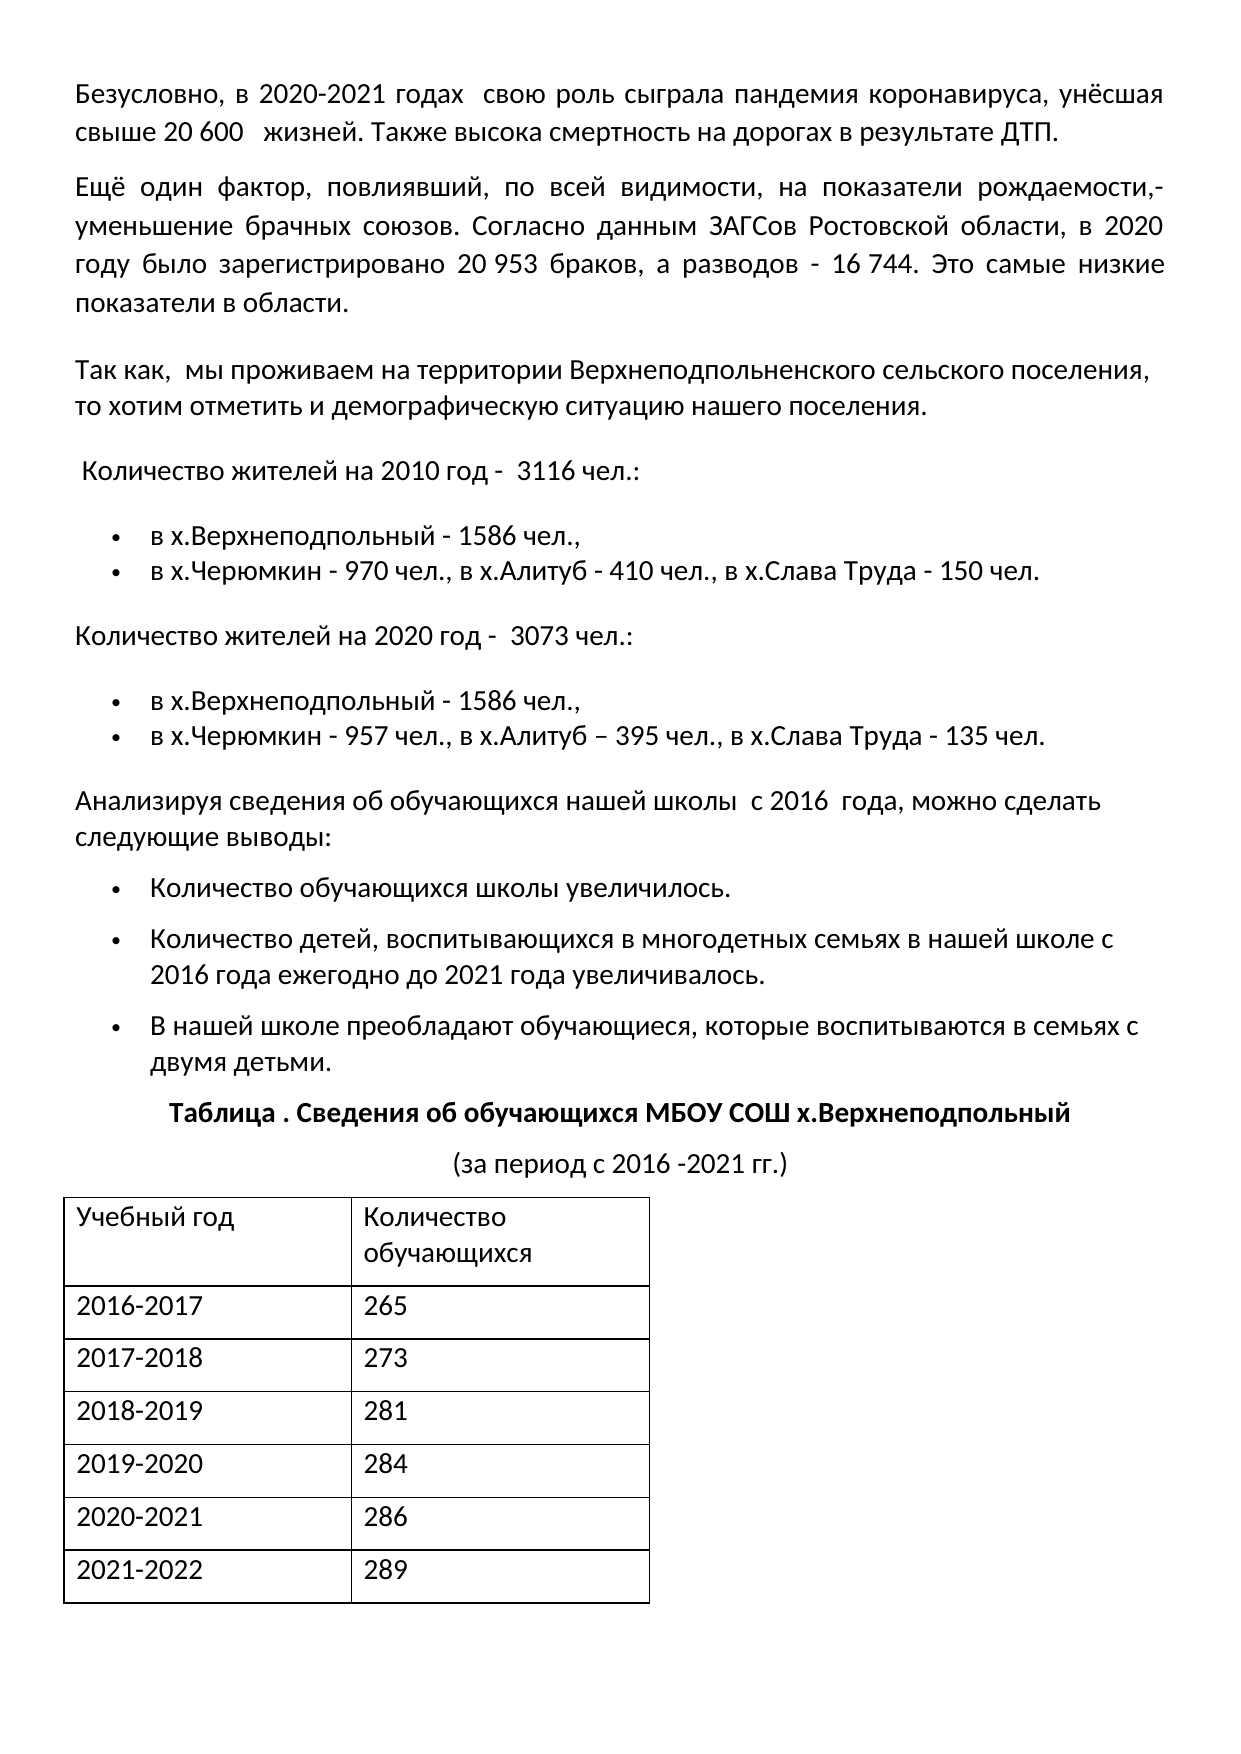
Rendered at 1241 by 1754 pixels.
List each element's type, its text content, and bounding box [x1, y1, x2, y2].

table_header Количество обучающихся [352, 1198, 649, 1285]
table_cell 2019-2020 [65, 1445, 351, 1496]
table_cell 2018-2019 [65, 1392, 351, 1443]
table_cell 284 [352, 1445, 649, 1496]
list Количество детей, воспитывающихся в многодетных семьях в нашей школе с 2016 года ежегодно до 2021 года увеличивалось. [112, 920, 1165, 992]
table_cell 2017-2018 [65, 1340, 351, 1391]
table_cell 2020-2021 [65, 1498, 351, 1549]
text Количество жителей на 2010 год - 3116 чел.: [75, 452, 1165, 487]
table_cell 2021-2022 [65, 1551, 351, 1602]
list в х.Черюмкин - 957 чел., в х.Алитуб – 395 чел., в х.Слава Труда - 135 чел. [112, 717, 1165, 753]
list Количество обучающихся школы увеличилось. [112, 869, 1165, 905]
table_cell 286 [352, 1498, 649, 1549]
text (за период с 2016 -2021 гг.) [75, 1145, 1165, 1181]
text Количество жителей на 2020 год - 3073 чел.: [75, 617, 1165, 653]
text Ещё один фактор, повлиявший, по всей видимости, на показатели рождаемости,- уменьшение брачных союзов. Согласно данным ЗАГСов Ростовской области, в 2020 году было зарегистрировано 20 953 браков, а разводов - 16 744. Это самые низкие показатели в области. [75, 168, 1165, 319]
table_cell 281 [352, 1392, 649, 1443]
table_header Учебный год [65, 1198, 351, 1285]
list в х.Верхнеподпольный - 1586 чел., [112, 517, 1165, 552]
text Анализируя сведения об обучающихся нашей школы с 2016 года, можно сделать следующие выводы: [75, 782, 1165, 853]
list В нашей школе преобладают обучающиеся, которые воспитываются в семьях с двумя детьми. [112, 1007, 1165, 1078]
table_cell 265 [352, 1287, 649, 1338]
table_cell 273 [352, 1340, 649, 1391]
text Таблица . Сведения об обучающихся МБОУ СОШ х.Верхнеподпольный [75, 1094, 1165, 1130]
table_cell 289 [352, 1551, 649, 1602]
list в х.Верхнеподпольный - 1586 чел., [112, 682, 1165, 717]
table_cell 2016-2017 [65, 1287, 351, 1338]
text Безусловно, в 2020-2021 годах свою роль сыграла пандемия коронавируса, унёсшая свыше 20 600 жизней. Также высока смертность на дорогах в результате ДТП. [75, 75, 1165, 149]
list в х.Черюмкин - 970 чел., в х.Алитуб - 410 чел., в х.Слава Труда - 150 чел. [112, 552, 1165, 588]
text Так как, мы проживаем на территории Верхнеподпольненского сельского поселения, то хотим отметить и демографическую ситуацию нашего поселения. [75, 351, 1165, 423]
